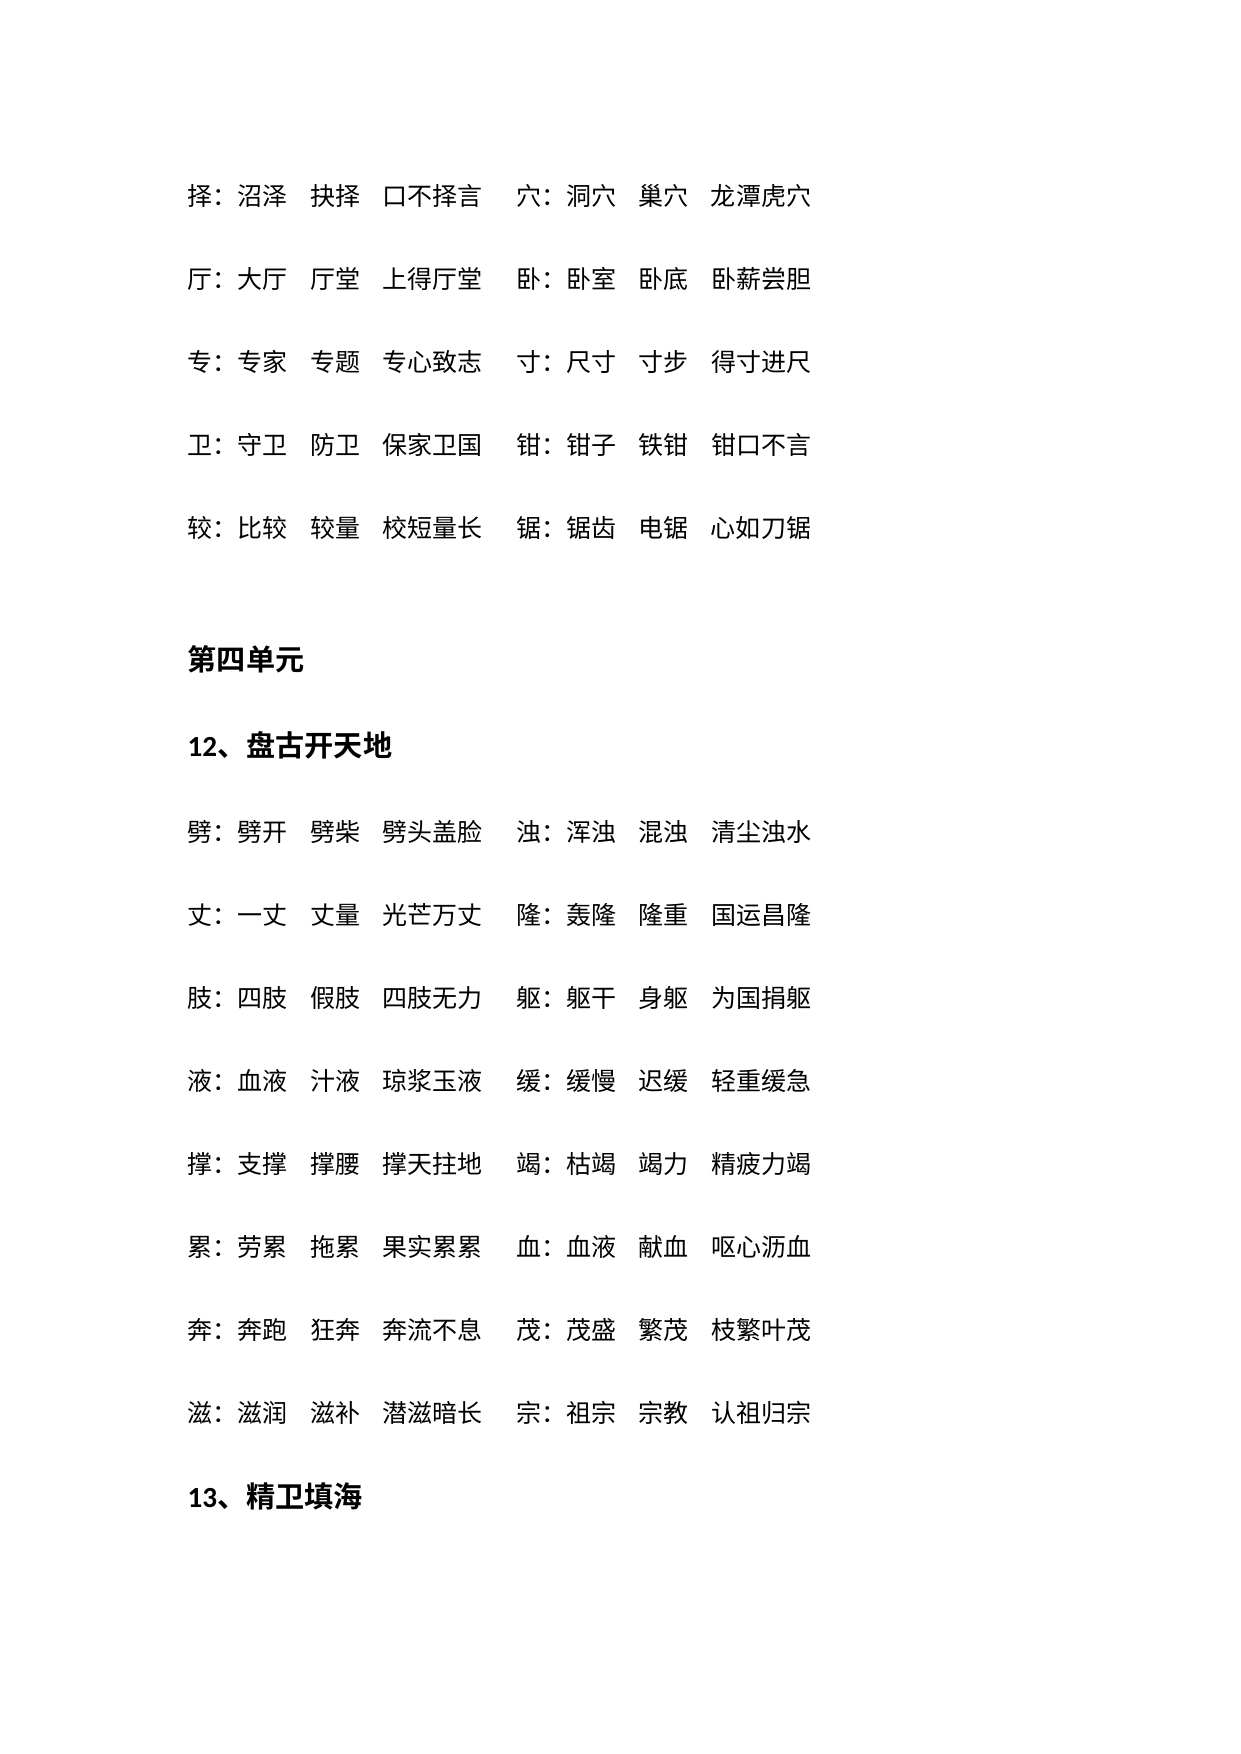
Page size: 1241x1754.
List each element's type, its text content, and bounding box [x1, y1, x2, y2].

text 较：比较 较量 校短量长 锯：锯齿 电锯 心如刀锯 [187, 494, 1053, 559]
text 专：专家 专题 专心致志 寸：尺寸 寸步 得寸进尺 [187, 328, 1053, 393]
text 累：劳累 拖累 果实累累 血：血液 献血 呕心沥血 [187, 1213, 1053, 1278]
text 择：沼泽 抉择 口不择言 穴：洞穴 巢穴 龙潭虎穴 [187, 162, 1053, 227]
text 13、精卫填海 [187, 1463, 1053, 1528]
text 肢：四肢 假肢 四肢无力 躯：躯干 身躯 为国捐躯 [187, 964, 1053, 1029]
text 液：血液 汁液 琼浆玉液 缓：缓慢 迟缓 轻重缓急 [187, 1047, 1053, 1112]
text 卫：守卫 防卫 保家卫国 钳：钳子 铁钳 钳口不言 [187, 411, 1053, 476]
text 厅：大厅 厅堂 上得厅堂 卧：卧室 卧底 卧薪尝胆 [187, 245, 1053, 310]
text 奔：奔跑 狂奔 奔流不息 茂：茂盛 繁茂 枝繁叶茂 [187, 1296, 1053, 1361]
text 滋：滋润 滋补 潜滋暗长 宗：祖宗 宗教 认祖归宗 [187, 1379, 1053, 1444]
text 丈：一丈 丈量 光芒万丈 隆：轰隆 隆重 国运昌隆 [187, 881, 1053, 946]
text 12、盘古开天地 [187, 711, 1053, 776]
text 撑：支撑 撑腰 撑天拄地 竭：枯竭 竭力 精疲力竭 [187, 1130, 1053, 1195]
text 劈：劈开 劈柴 劈头盖脸 浊：浑浊 混浊 清尘浊水 [187, 798, 1053, 863]
text 第四单元 [187, 625, 1053, 690]
